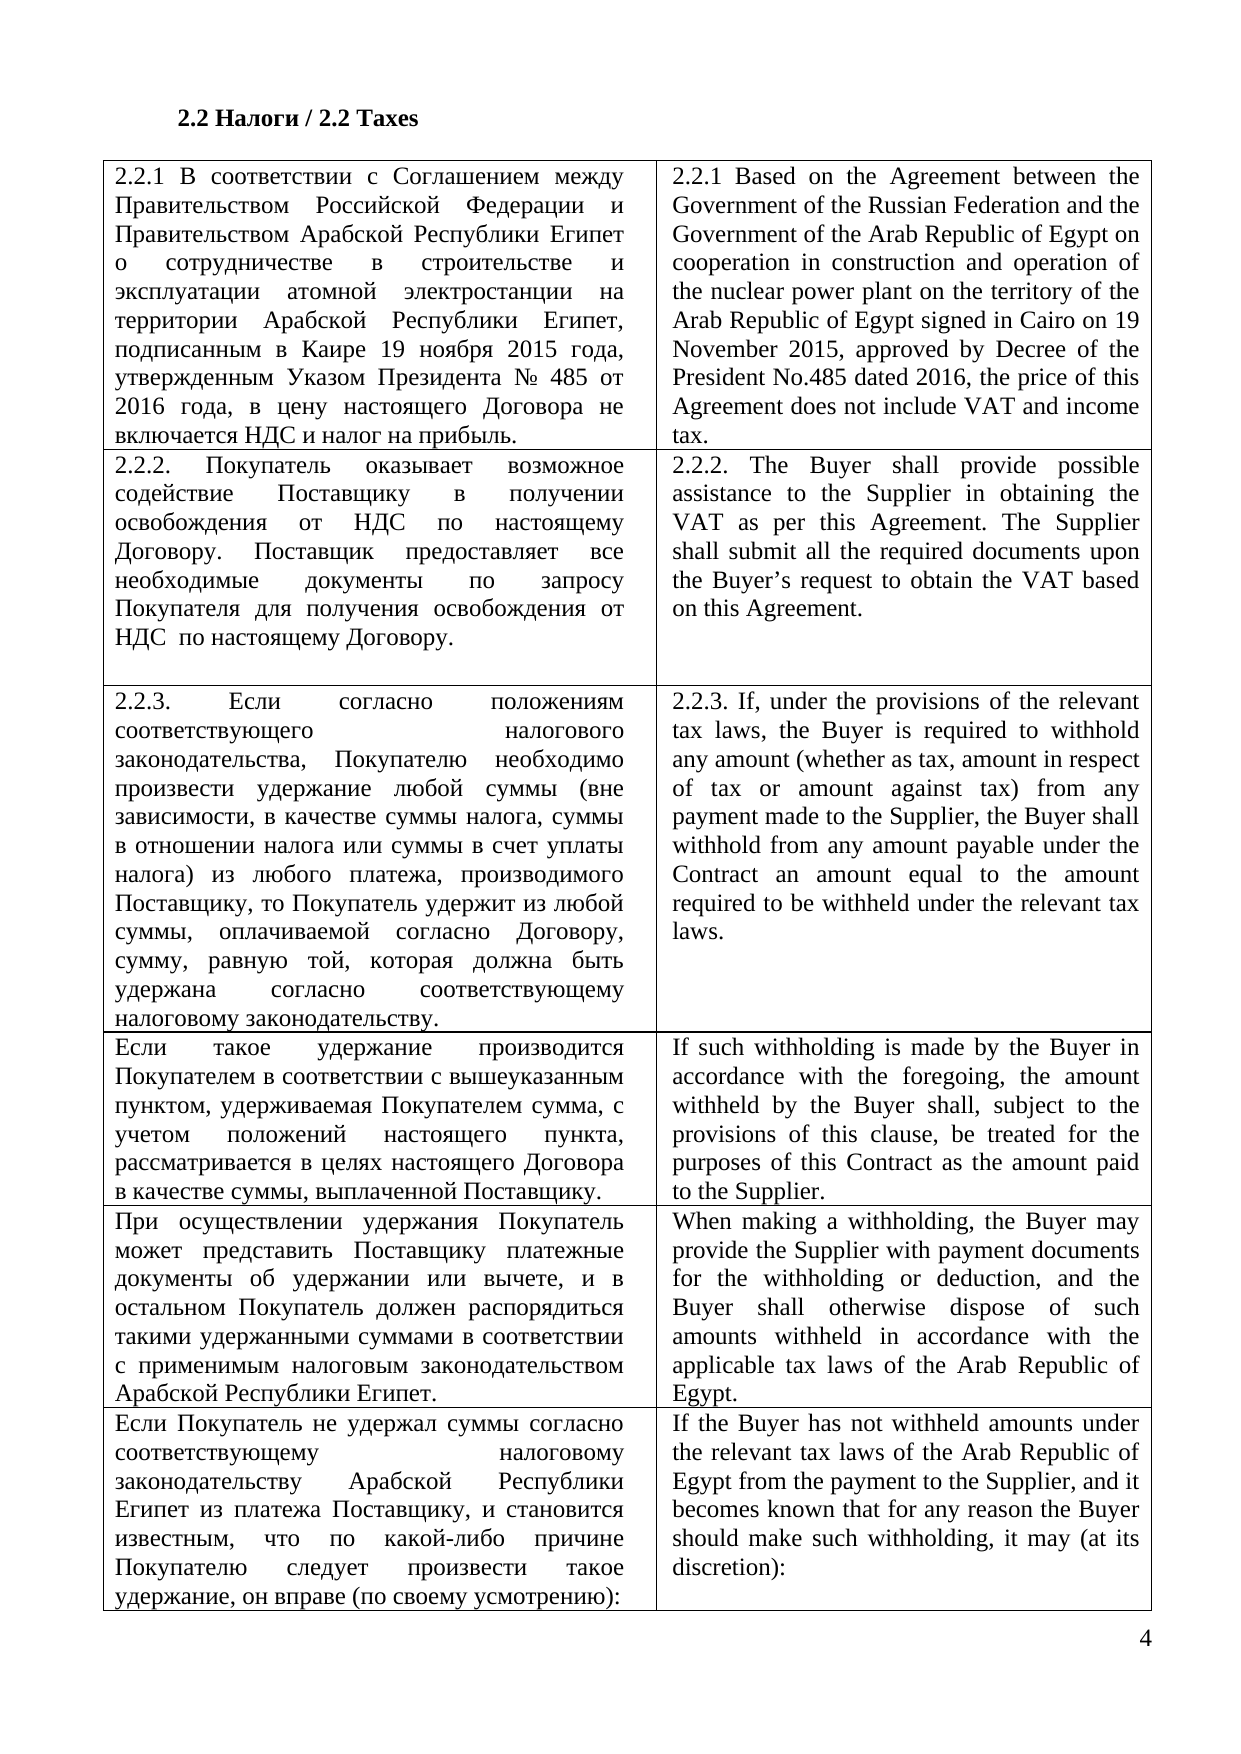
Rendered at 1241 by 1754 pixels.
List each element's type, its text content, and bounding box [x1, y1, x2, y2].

table_header 2.2.1 Based on the Agreement between the Government of the Russian Federation and the Government of the Arab Republic of Egypt on cooperation in construction and operation of the nuclear power plant on the territory of the Arab Republic of Egypt signed in Cairo on 19 November 2015, approved by Decree of the President No.485 dated 2016, the price of this Agreement does not include VAT and income tax. [657, 161, 1151, 449]
table_cell 2.2.3. If, under the provisions of the relevant tax laws, the Buyer is required to withhold any amount (whether as tax, amount in respect of tax or amount against tax) from any payment made to the Supplier, the Buyer shall withhold from any amount payable under the Contract an amount equal to the amount required to be withheld under the relevant tax laws. [657, 686, 1151, 1031]
table_cell Если Покупатель не удержал суммы согласно соответствующему налоговому законодательству Арабской Республики Египет из платежа Поставщику, и становится известным, что по какой-либо причине Покупателю следует произвести такое удержание, он вправе (по своему усмотрению): [104, 1408, 656, 1609]
table_cell If such withholding is made by the Buyer in accordance with the foregoing, the amount withheld by the Buyer shall, subject to the provisions of this clause, be treated for the purposes of this Contract as the amount paid to the Supplier. [657, 1033, 1151, 1205]
table_cell 2.2.2. Покупатель оказывает возможное содействие Поставщику в получении освобождения от НДС по настоящему Договору. Поставщик предоставляет все необходимые документы по запросу Покупателя для получения освобождения от НДС по настоящему Договору. [104, 450, 656, 685]
table_cell При осуществлении удержания Покупатель может представить Поставщику платежные документы об удержании или вычете, и в остальном Покупатель должен распорядиться такими удержанными суммами в соответствии с применимым налоговым законодательством Арабской Республики Египет. [104, 1206, 656, 1407]
table_cell 2.2.3. Если согласно положениям соответствующего налогового законодательства, Покупателю необходимо произвести удержание любой суммы (вне зависимости, в качестве суммы налога, суммы в отношении налога или суммы в счет уплаты налога) из любого платежа, производимого Поставщику, то Покупатель удержит из любой суммы, оплачиваемой согласно Договору, сумму, равную той, которая должна быть удержана согласно соответствующему налоговому законодательству. [104, 686, 656, 1031]
table_header 2.2.1 В соответствии с Соглашением между Правительством Российской Федерации и Правительством Арабской Республики Египет о сотрудничестве в строительстве и эксплуатации атомной электростанции на территории Арабской Республики Египет, подписанным в Каире 19 ноября 2015 года, утвержденным Указом Президента № 485 от 2016 года, в цену настоящего Договора не включается НДС и налог на прибыль. [104, 161, 656, 449]
table_cell Если такое удержание производится Покупателем в соответствии с вышеуказанным пунктом, удерживаемая Покупателем сумма, с учетом положений настоящего пункта, рассматривается в целях настоящего Договора в качестве суммы, выплаченной Поставщику. [104, 1033, 656, 1205]
table_cell 2.2.2. The Buyer shall provide possible assistance to the Supplier in obtaining the VAT as per this Agreement. The Supplier shall submit all the required documents upon the Buyer’s request to obtain the VAT based on this Agreement. [657, 450, 1151, 685]
table_cell If the Buyer has not withheld amounts under the relevant tax laws of the Arab Republic of Egypt from the payment to the Supplier, and it becomes known that for any reason the Buyer should make such withholding, it may (at its discretion): [657, 1408, 1151, 1609]
table_cell When making a withholding, the Buyer may provide the Supplier with payment documents for the withholding or deduction, and the Buyer shall otherwise dispose of such amounts withheld in accordance with the applicable tax laws of the Arab Republic of Egypt. [657, 1206, 1151, 1407]
subtitle 2.2 Налоги / 2.2 Taxes [177, 103, 1152, 131]
